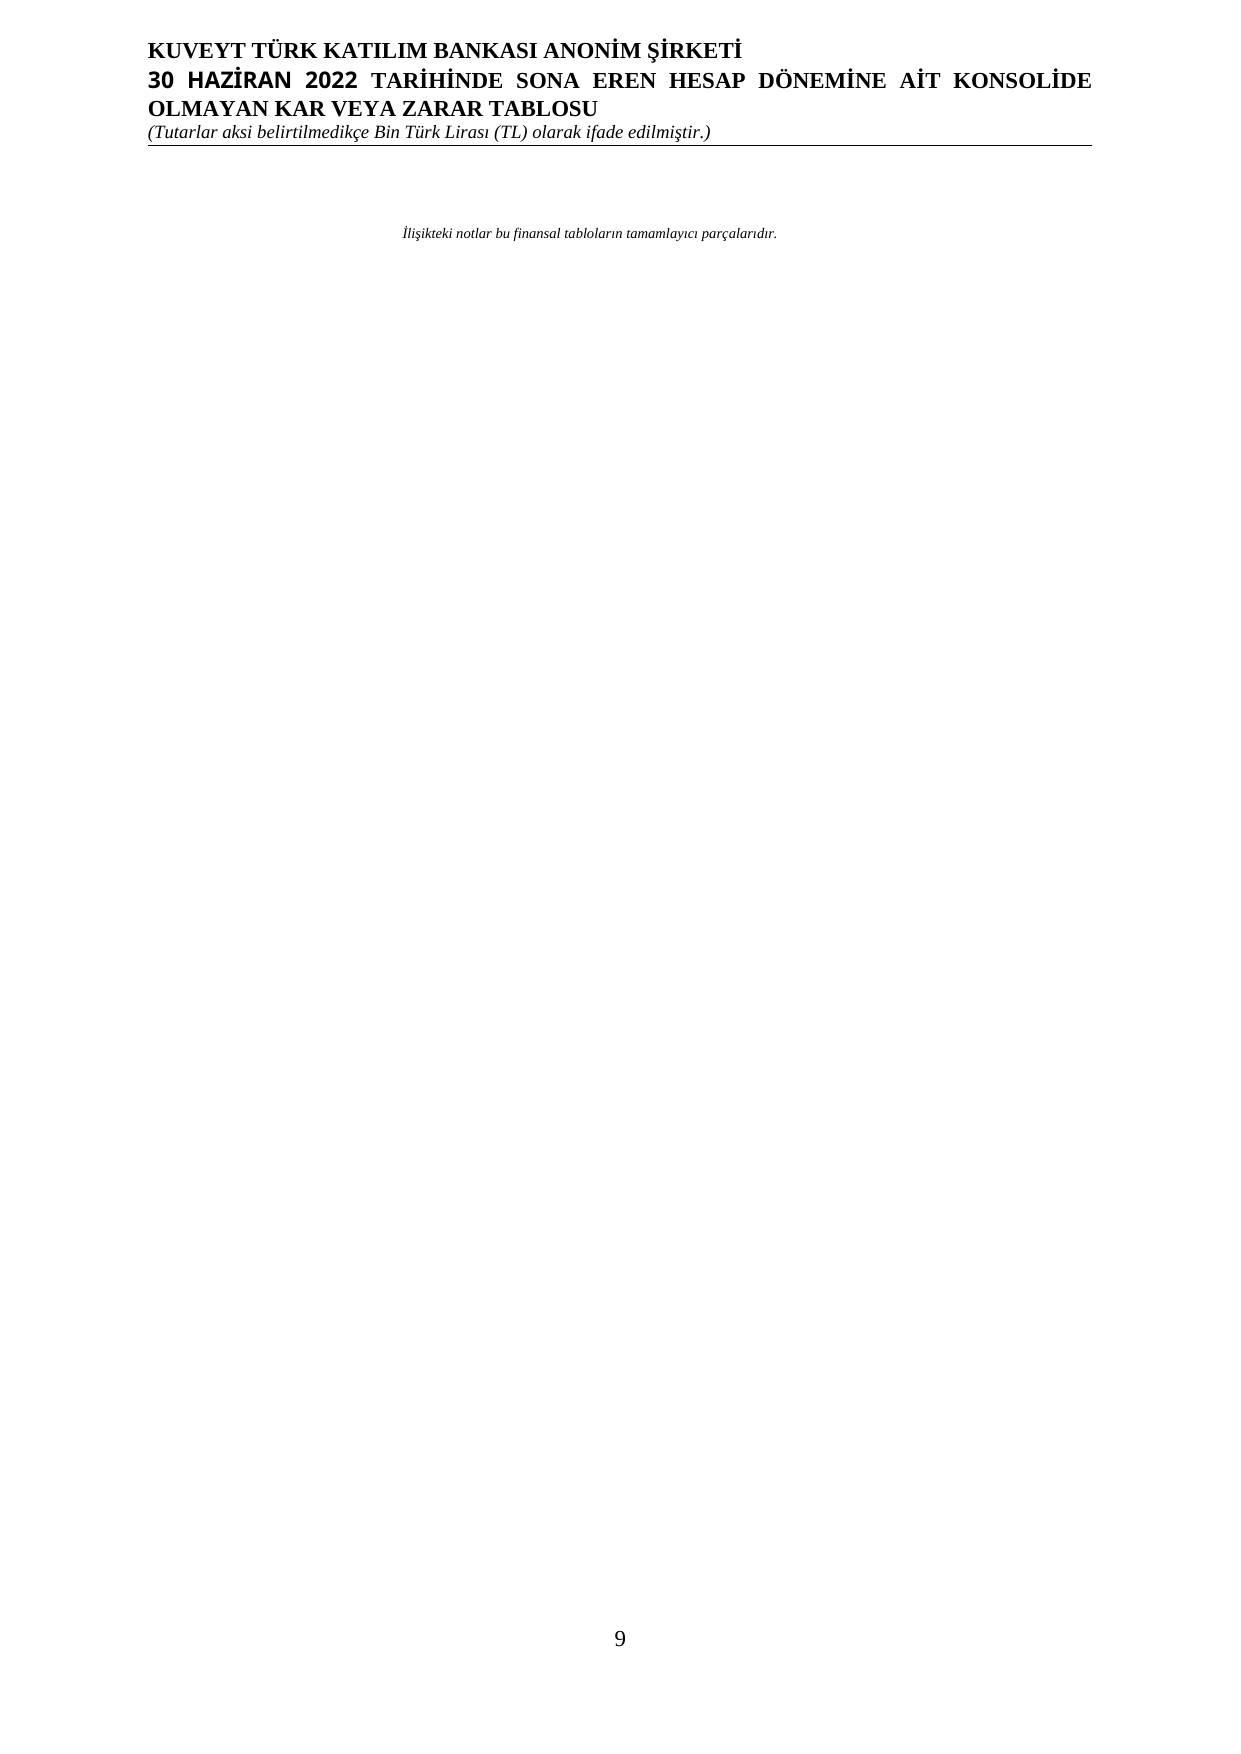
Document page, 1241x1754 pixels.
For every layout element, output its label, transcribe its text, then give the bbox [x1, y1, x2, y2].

text İlişikteki notlar bu finansal tabloların tamamlayıcı parçalarıdır. [89, 225, 1092, 242]
